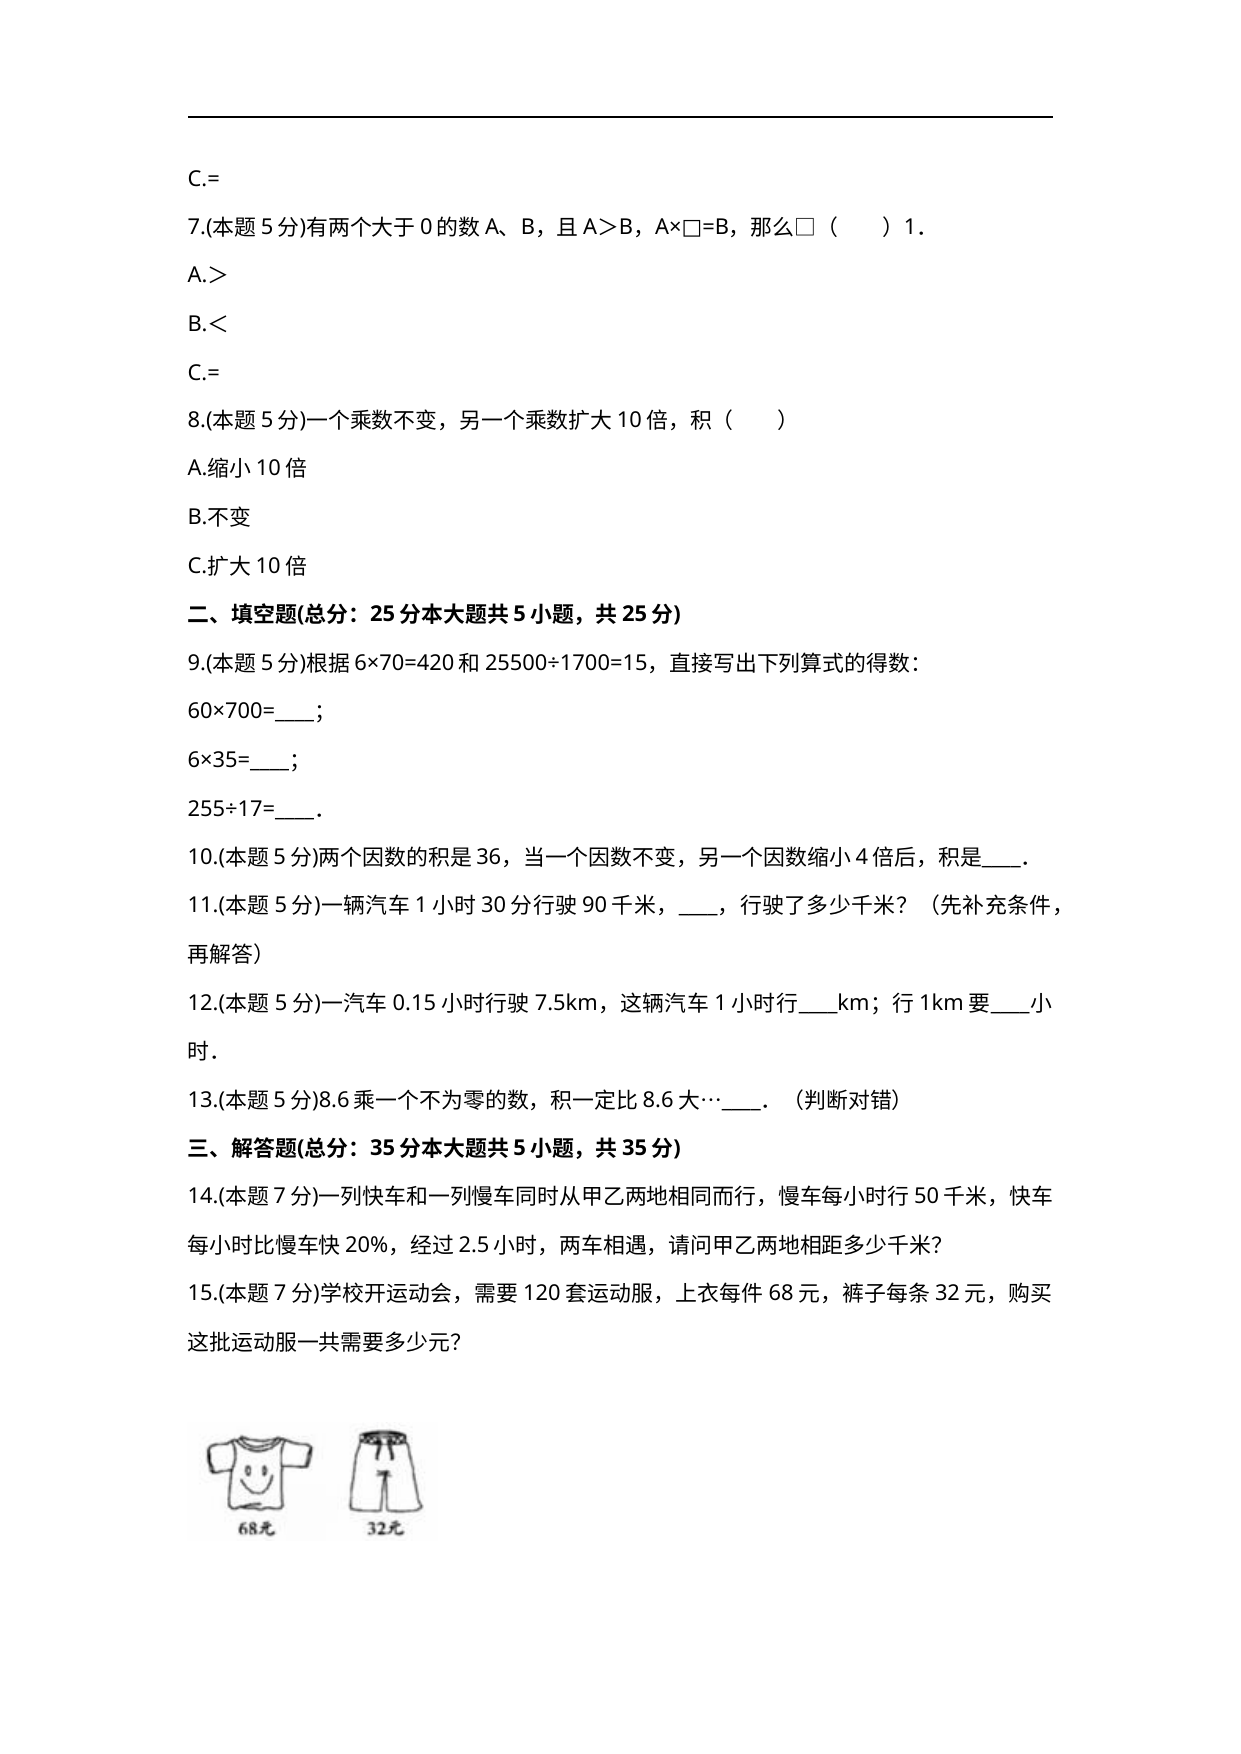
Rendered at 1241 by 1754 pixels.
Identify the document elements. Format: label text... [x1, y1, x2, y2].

text A.＞ B.＜ C.= [187, 162, 1053, 194]
text 13.(本题5分)8.6乘一个不为零的数，积一定比8.6大…____．（判断对错） [187, 1082, 1053, 1115]
text 10.(本题5分)两个因数的积是36，当一个因数不变，另一个因数缩小4倍后，积是____． [187, 840, 1053, 872]
picture [187, 1422, 438, 1541]
text A.＞ B.＜ C.= [187, 258, 1053, 388]
text 7.(本题5分)有两个大于0的数A、B，且A＞B，A×□=B，那么□（ ）1． [187, 209, 1053, 242]
text 14.(本题7分)一列快车和一列慢车同时从甲乙两地相同而行，慢车每小时行50千米，快车每小时比慢车快20%，经过2.5小时，两车相遇，请问甲乙两地相距多少千米？ [187, 1179, 1053, 1260]
text A.缩小10倍 B.不变 C.扩大10倍 [187, 451, 1053, 581]
text 11.(本题5分)一辆汽车1小时30分行驶90千米，____，行驶了多少千米？（先补充条件，再解答） [187, 888, 1053, 969]
text 8.(本题5分)一个乘数不变，另一个乘数扩大10倍，积（ ） [187, 403, 1053, 435]
text 12.(本题5分)一汽车0.15小时行驶7.5km，这辆汽车1小时行____km；行1km要____小时． [187, 985, 1053, 1066]
text 15.(本题7分)学校开运动会，需要120套运动服，上衣每件68元，裤子每条32元，购买这批运动服一共需要多少元？ [187, 1276, 1053, 1552]
text 二、填空题(总分：25分本大题共5小题，共25分) [187, 597, 1053, 629]
text 三、解答题(总分：35分本大题共5小题，共35分) [187, 1131, 1053, 1163]
text 9.(本题5分)根据6×70=420和25500÷1700=15，直接写出下列算式的得数： 60×700=____； 6×35=____； 255÷17=____． [187, 645, 1053, 824]
